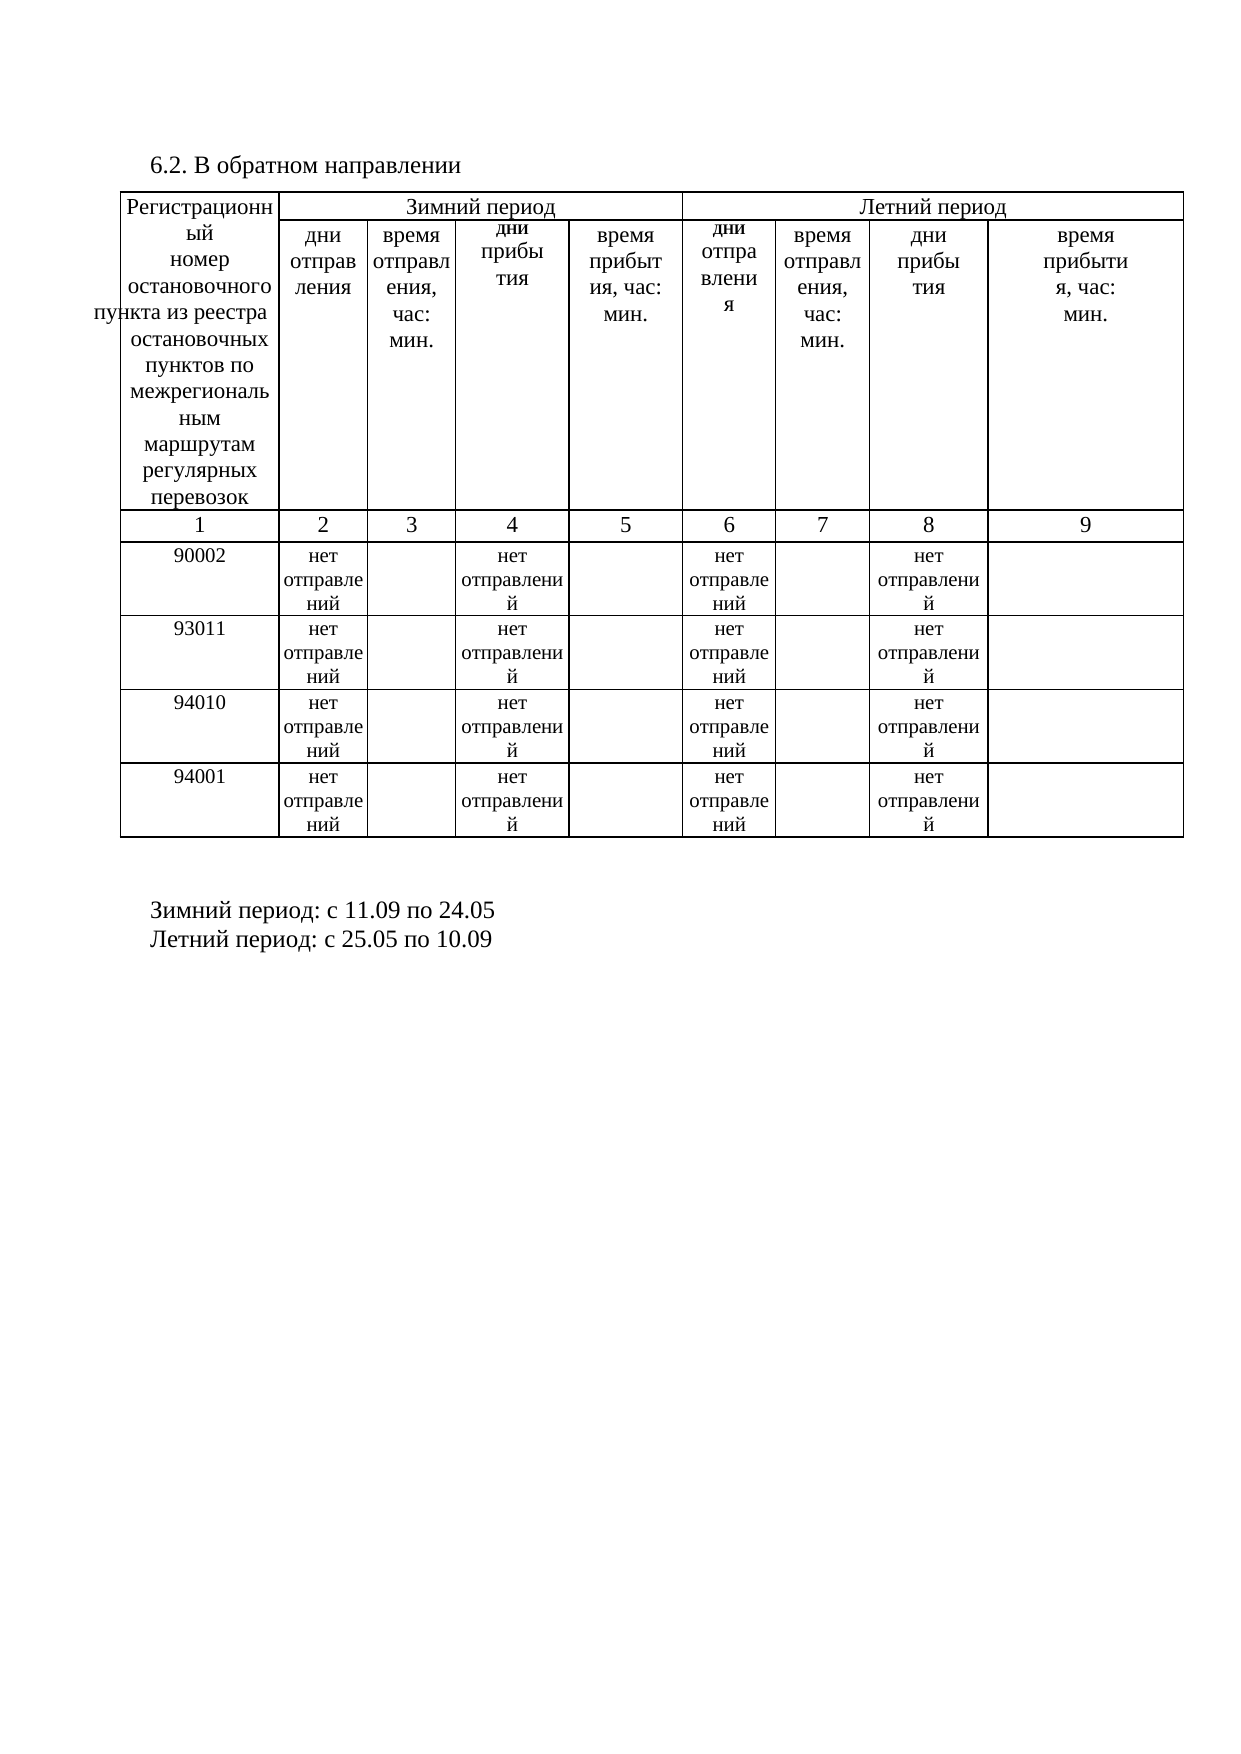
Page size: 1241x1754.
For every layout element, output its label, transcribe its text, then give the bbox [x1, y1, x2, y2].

table_cell 93011 [121, 616, 278, 688]
table_cell [570, 690, 682, 762]
table_cell 94001 [121, 764, 278, 836]
table_cell [776, 764, 869, 836]
text 6.2. В обратном направлении [150, 150, 1090, 179]
table_cell нет отправлений [870, 764, 987, 836]
table_cell нет отправлений [870, 543, 987, 615]
table_header Регистрационный номер остановочного пункта из реестра остановочных пунктов по межрегиональным маршрутам регулярных перевозок [121, 193, 278, 509]
table_header Зимний период [280, 193, 682, 219]
table_cell 6 [683, 511, 775, 541]
table_cell нет отправлений [280, 690, 367, 762]
table_cell 2 [280, 511, 367, 541]
table_cell ДНИ прибы тия [456, 221, 568, 509]
table_cell нет отправлений [280, 543, 367, 615]
table_cell 9 [989, 511, 1183, 541]
table_cell [989, 543, 1183, 615]
table_cell время отправл ения, час: мин. [368, 221, 455, 509]
table_cell [989, 616, 1183, 688]
table_cell [570, 764, 682, 836]
table_cell 7 [776, 511, 869, 541]
table_cell 94010 [121, 690, 278, 762]
table_cell нет отправлений [870, 690, 987, 762]
table_cell 8 [870, 511, 987, 541]
table_cell [776, 690, 869, 762]
table_cell [570, 543, 682, 615]
table_cell дни отправ ления [280, 221, 367, 509]
table_cell нет отправлений [456, 764, 568, 836]
text Летний период: с 25.05 по 10.09 [150, 924, 1090, 952]
table_cell нет отправлений [683, 543, 775, 615]
table_cell [776, 543, 869, 615]
table_cell нет отправлений [870, 616, 987, 688]
table_cell нет отправлений [456, 690, 568, 762]
table_cell [368, 690, 455, 762]
table_cell 90002 [121, 543, 278, 615]
text Зимний период: с 11.09 по 24.05 [150, 895, 1090, 924]
table_cell 4 [456, 511, 568, 541]
table_cell 5 [570, 511, 682, 541]
table_cell [368, 543, 455, 615]
table_cell нет отправлений [683, 764, 775, 836]
table_cell 1 [121, 511, 278, 541]
table_cell 3 [368, 511, 455, 541]
table_cell нет отправлений [456, 543, 568, 615]
table_cell нет отправлений [280, 764, 367, 836]
table_cell время прибыт ия, час: мин. [570, 221, 682, 509]
table_cell время отправл ения, час: мин. [776, 221, 869, 509]
table_cell [989, 690, 1183, 762]
table_cell ДНИ отпра влени я [683, 221, 775, 509]
table_cell нет отправлений [280, 616, 367, 688]
table_cell [368, 764, 455, 836]
table_cell нет отправлений [683, 690, 775, 762]
table_cell нет отправлений [456, 616, 568, 688]
table_cell [776, 616, 869, 688]
table_cell [570, 616, 682, 688]
table_cell дни прибы тия [870, 221, 987, 509]
table_header Летний период [683, 193, 1183, 219]
table_cell [368, 616, 455, 688]
table_cell [989, 764, 1183, 836]
table_cell время прибыти я, час: мин. [989, 221, 1183, 509]
table_cell нет отправлений [683, 616, 775, 688]
